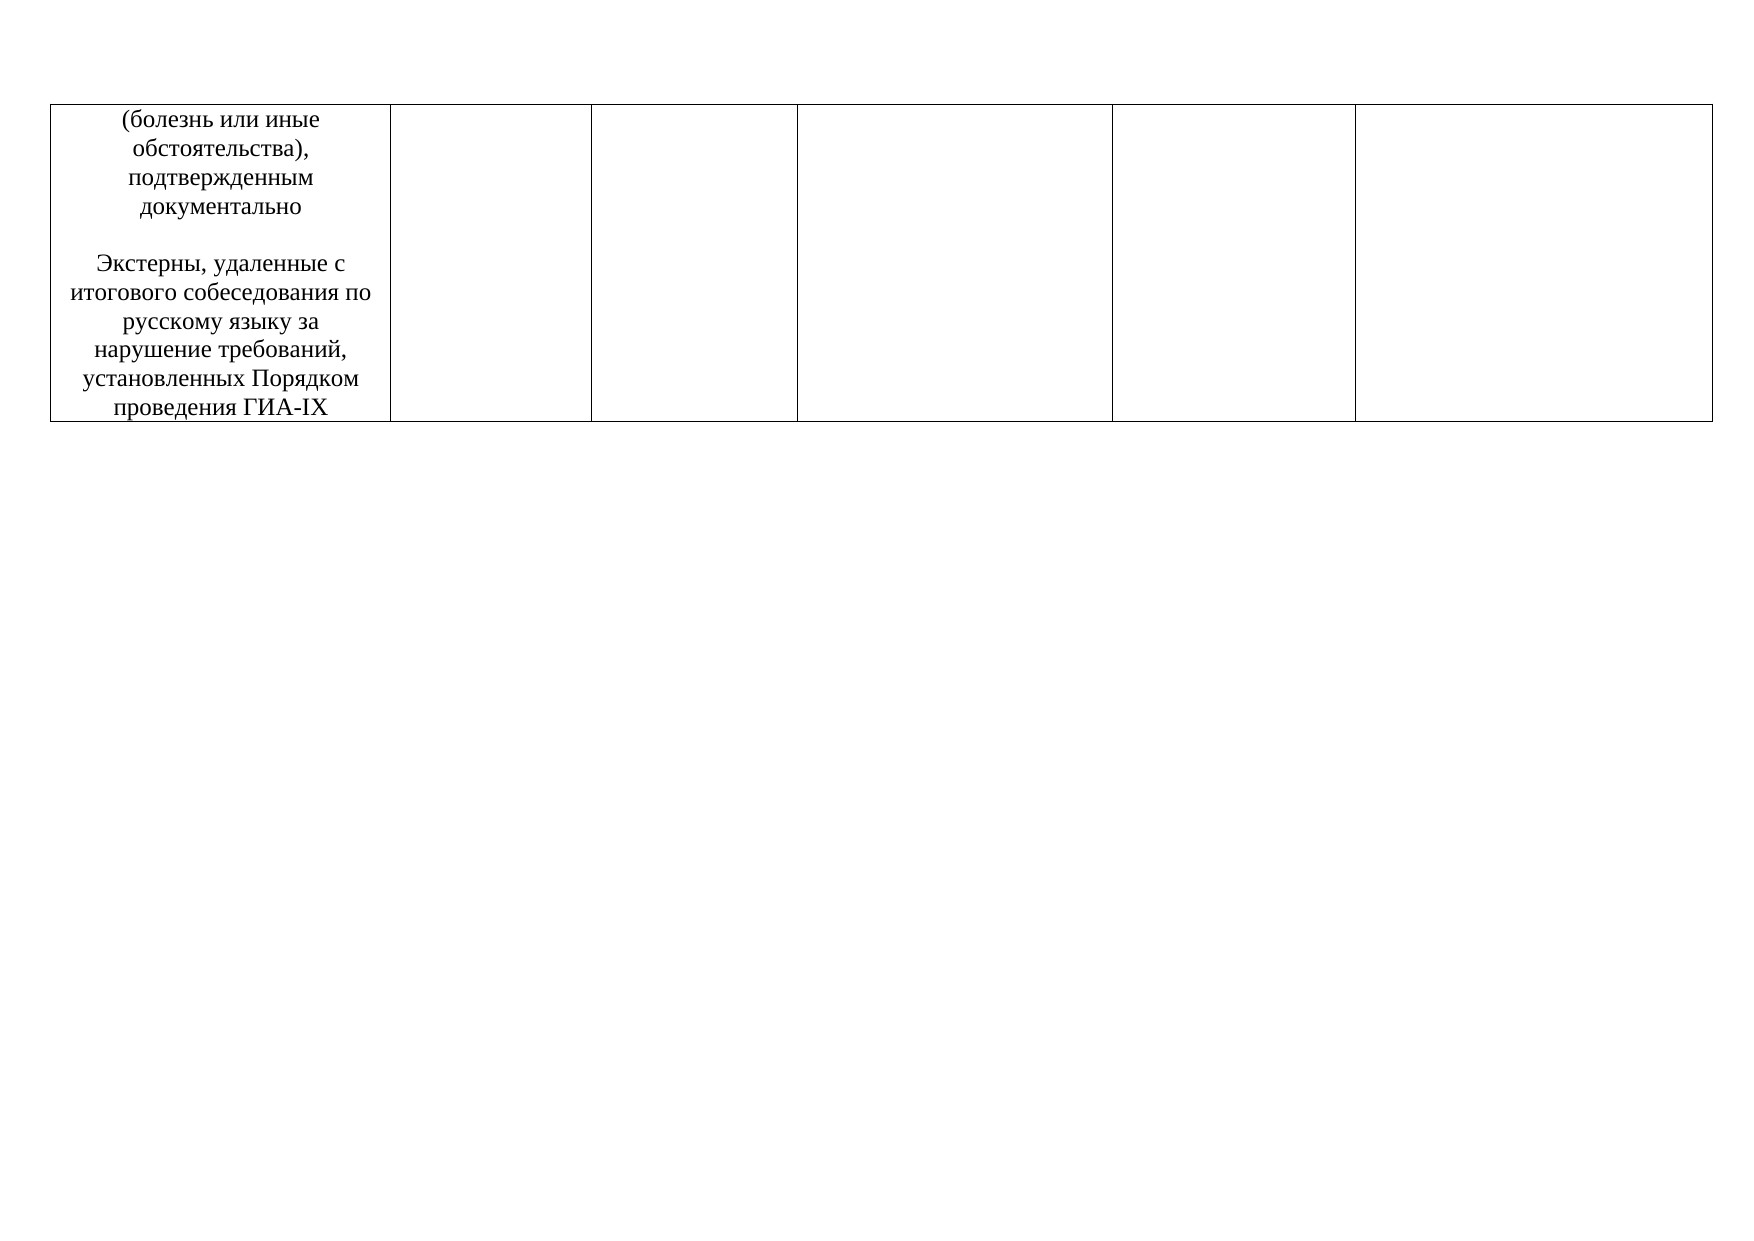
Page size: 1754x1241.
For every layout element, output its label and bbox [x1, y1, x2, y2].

table_cell [1113, 105, 1355, 421]
table_cell [1356, 105, 1712, 421]
table_cell [51, 105, 390, 421]
table_cell [391, 105, 591, 421]
table_cell [798, 105, 1112, 421]
table_cell [592, 105, 797, 421]
